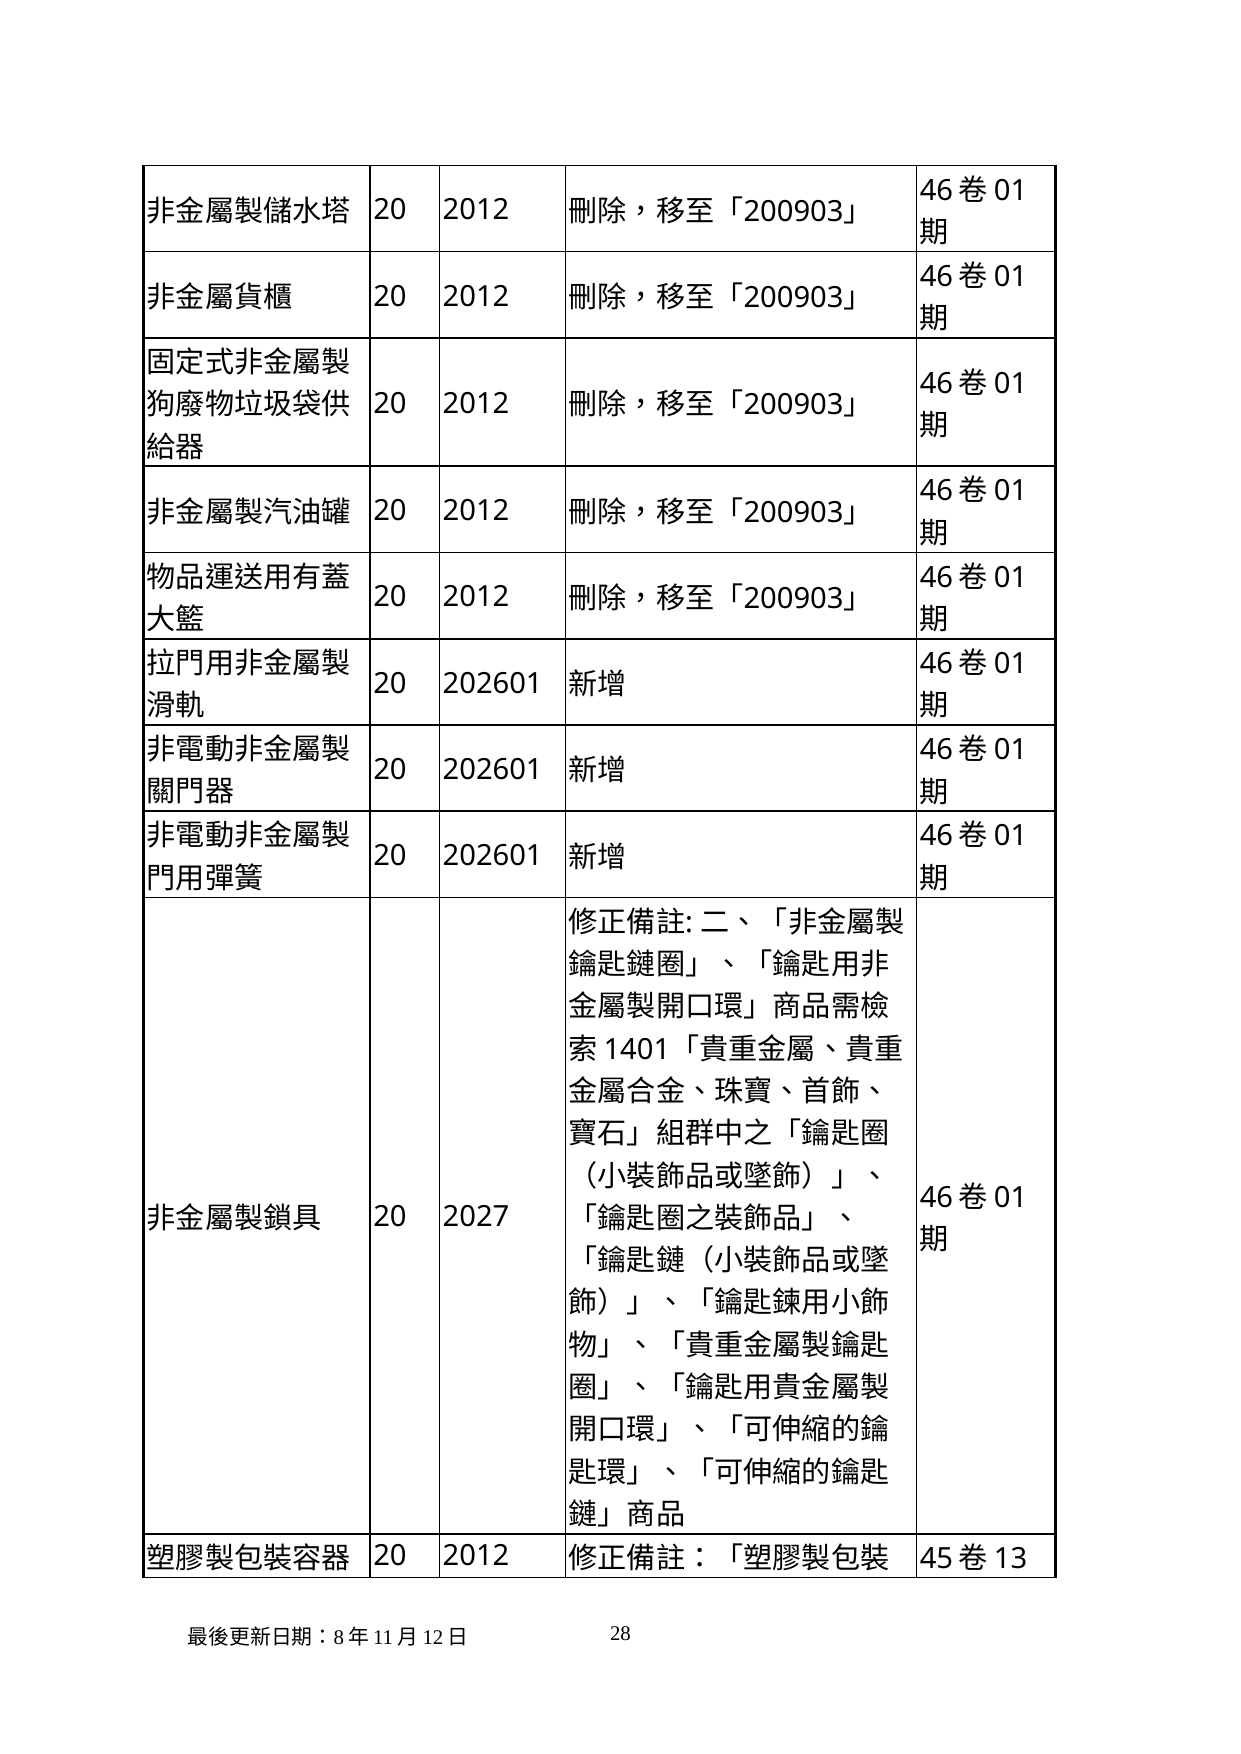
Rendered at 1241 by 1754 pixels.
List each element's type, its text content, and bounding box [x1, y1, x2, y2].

table_cell 20 [371, 640, 439, 724]
table_cell 20 [371, 166, 439, 251]
table_cell 202601 [440, 726, 565, 810]
table_cell 46卷01期 [917, 812, 1054, 897]
table_cell 新增 [566, 726, 916, 810]
table_cell 刪除，移至「200903」 [566, 553, 916, 638]
table_cell 物品運送用有蓋大籃 [145, 553, 369, 638]
table_cell 46卷01期 [917, 726, 1054, 810]
table_cell 新增 [566, 812, 916, 897]
table_cell 20 [371, 252, 439, 337]
table_cell 非電動非金屬製門用彈簧 [145, 812, 369, 897]
table_cell 46卷01期 [917, 252, 1054, 337]
table_cell 46卷01期 [917, 339, 1054, 465]
table_cell 202601 [440, 812, 565, 897]
table_cell 2012 [440, 166, 565, 251]
table_cell 固定式非金屬製狗廢物垃圾袋供給器 [145, 339, 369, 465]
table_cell 2012 [440, 467, 565, 552]
table_cell 塑膠製包裝容器 [145, 1535, 369, 1577]
table_cell 2012 [440, 252, 565, 337]
table_cell 修正備註: 二、「非金屬製鑰匙鏈圈」、「鑰匙用非金屬製開口環」商品需檢索1401「貴重金屬、貴重金屬合金、珠寶、首飾、寶石」組群中之「鑰匙圈（小裝飾品或墜飾）」、「鑰匙圈之裝飾品」、「鑰匙鏈（小裝飾品或墜飾）」、「鑰匙鍊用小飾物」、「貴重金屬製鑰匙圈」、「鑰匙用貴金屬製開口環」、「可伸縮的鑰匙環」、「可伸縮的鑰匙鏈」商品 [566, 898, 916, 1533]
table_cell 刪除，移至「200903」 [566, 252, 916, 337]
table_cell 20 [371, 467, 439, 552]
table_cell 非金屬製儲水塔 [145, 166, 369, 251]
table_cell 20 [371, 1535, 439, 1577]
table_cell 非電動非金屬製關門器 [145, 726, 369, 810]
table_cell 20 [371, 898, 439, 1533]
table_cell 20 [371, 553, 439, 638]
table_cell 20 [371, 726, 439, 810]
table_cell 46卷01期 [917, 898, 1054, 1533]
table_cell 非金屬貨櫃 [145, 252, 369, 337]
table_cell 2027 [440, 898, 565, 1533]
table_cell 刪除，移至「200903」 [566, 467, 916, 552]
table_cell 拉門用非金屬製滑軌 [145, 640, 369, 724]
table_cell 非金屬製鎖具 [145, 898, 369, 1533]
table_cell 20 [371, 812, 439, 897]
table_cell 46卷01期 [917, 553, 1054, 638]
table_cell 46卷01期 [917, 467, 1054, 552]
table_cell 46卷01期 [917, 640, 1054, 724]
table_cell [566, 1535, 916, 1577]
table_cell 2012 [440, 1535, 565, 1577]
table_cell 非金屬製汽油罐 [145, 467, 369, 552]
table_cell 刪除，移至「200903」 [566, 166, 916, 251]
table_cell 新增 [566, 640, 916, 724]
table_cell 20 [371, 339, 439, 465]
table_cell 2012 [440, 339, 565, 465]
table_cell 202601 [440, 640, 565, 724]
table_cell 刪除，移至「200903」 [566, 339, 916, 465]
table_cell 46卷01期 [917, 166, 1054, 251]
table_cell 45卷13期 [917, 1535, 1054, 1577]
table_cell 2012 [440, 553, 565, 638]
